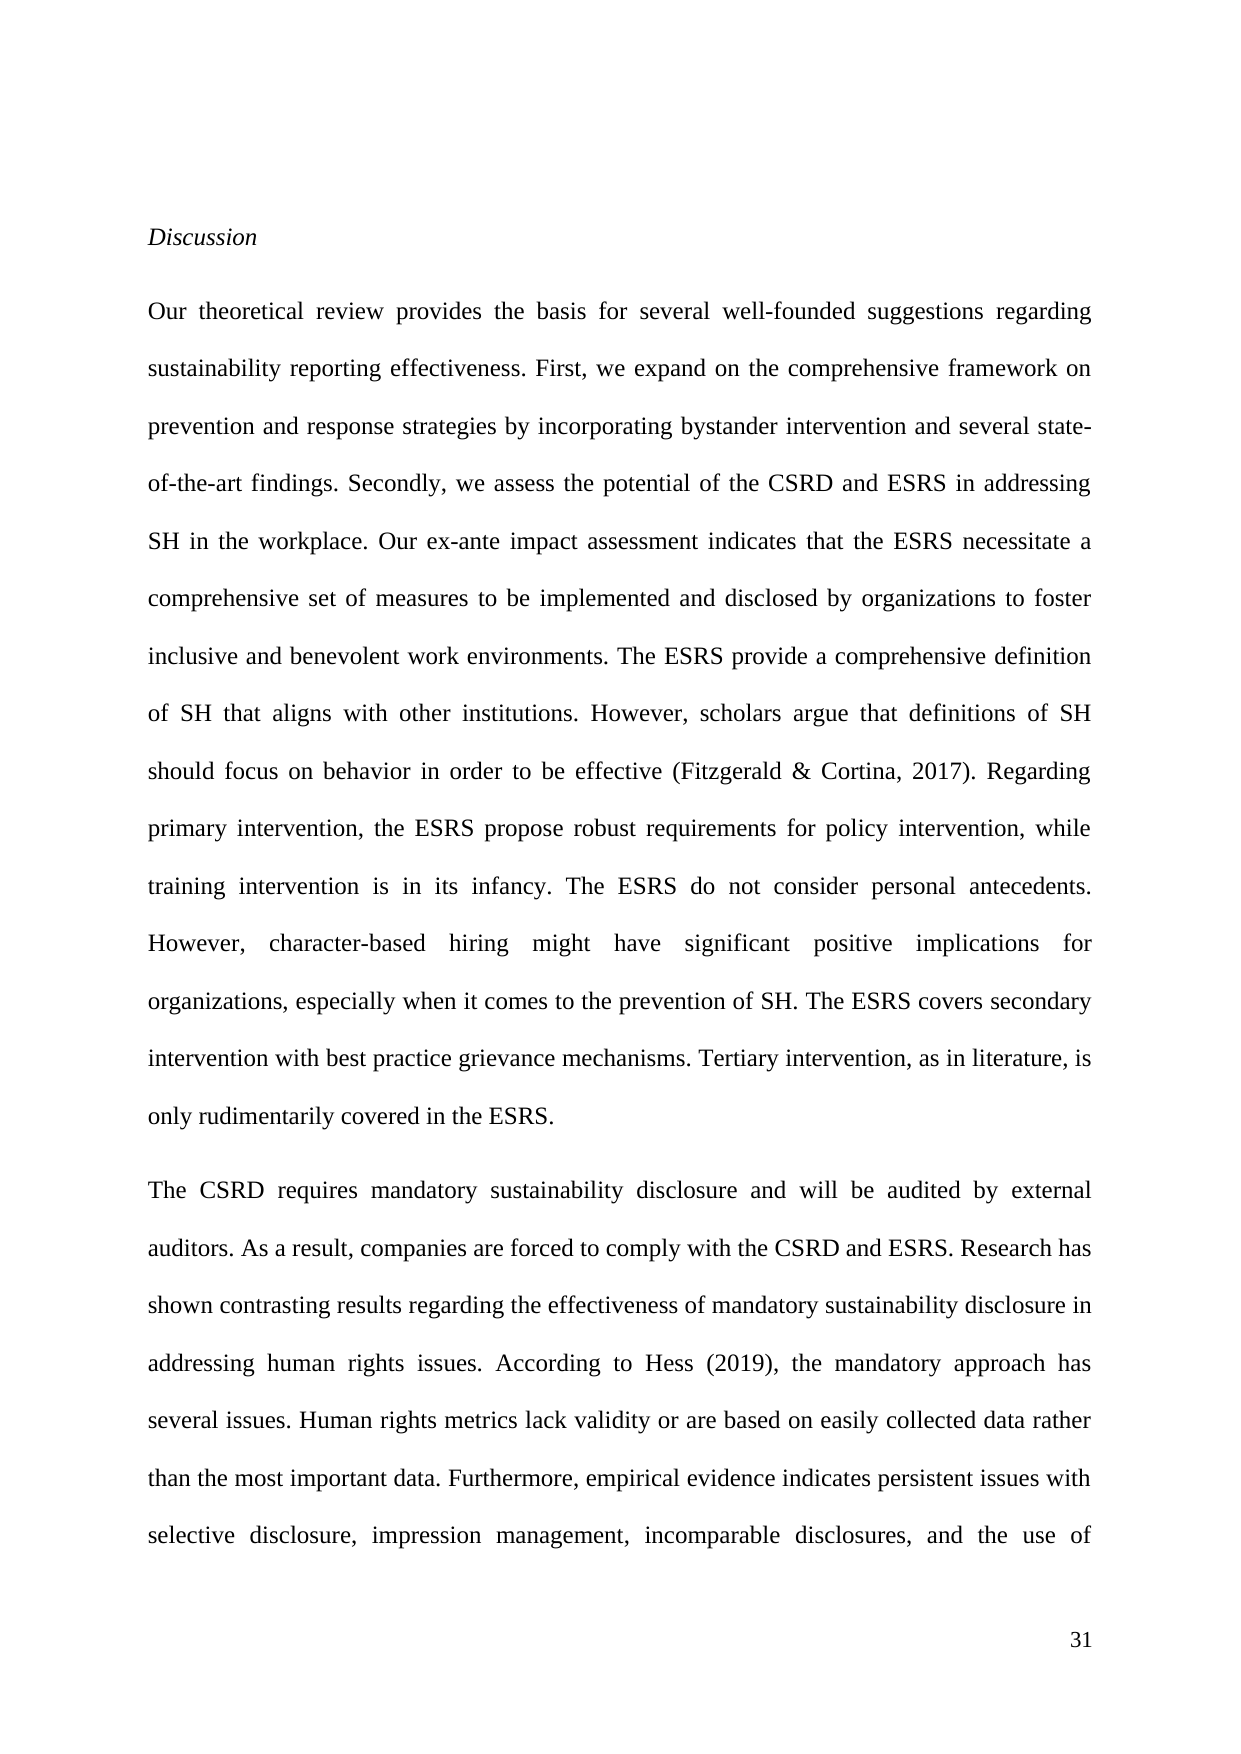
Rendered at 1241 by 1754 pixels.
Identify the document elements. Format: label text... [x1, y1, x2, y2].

text Discussion [148, 222, 1092, 251]
text Our theoretical review provides the basis for several well-founded suggestions regarding sustainability reporting effectiveness. First, we expand on the comprehensive framework on prevention and response strategies by incorporating bystander intervention and several state-of-the-art findings. Secondly, we assess the potential of the CSRD and ESRS in addressing SH in the workplace. Our ex-ante impact assessment indicates that the ESRS necessitate a comprehensive set of measures to be implemented and disclosed by organizations to foster inclusive and benevolent work environments. The ESRS provide a comprehensive definition of SH that aligns with other institutions. However, scholars argue that definitions of SH should focus on behavior in order to be effective (Fitzgerald & Cortina, 2017). Regarding primary intervention, the ESRS propose robust requirements for policy intervention, while training intervention is in its infancy. The ESRS do not consider personal antecedents. However, character-based hiring might have significant positive implications for organizations, especially when it comes to the prevention of SH. The ESRS covers secondary intervention with best practice grievance mechanisms. Tertiary intervention, as in literature, is only rudimentarily covered in the ESRS. [148, 296, 1092, 1130]
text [148, 1175, 1092, 1549]
